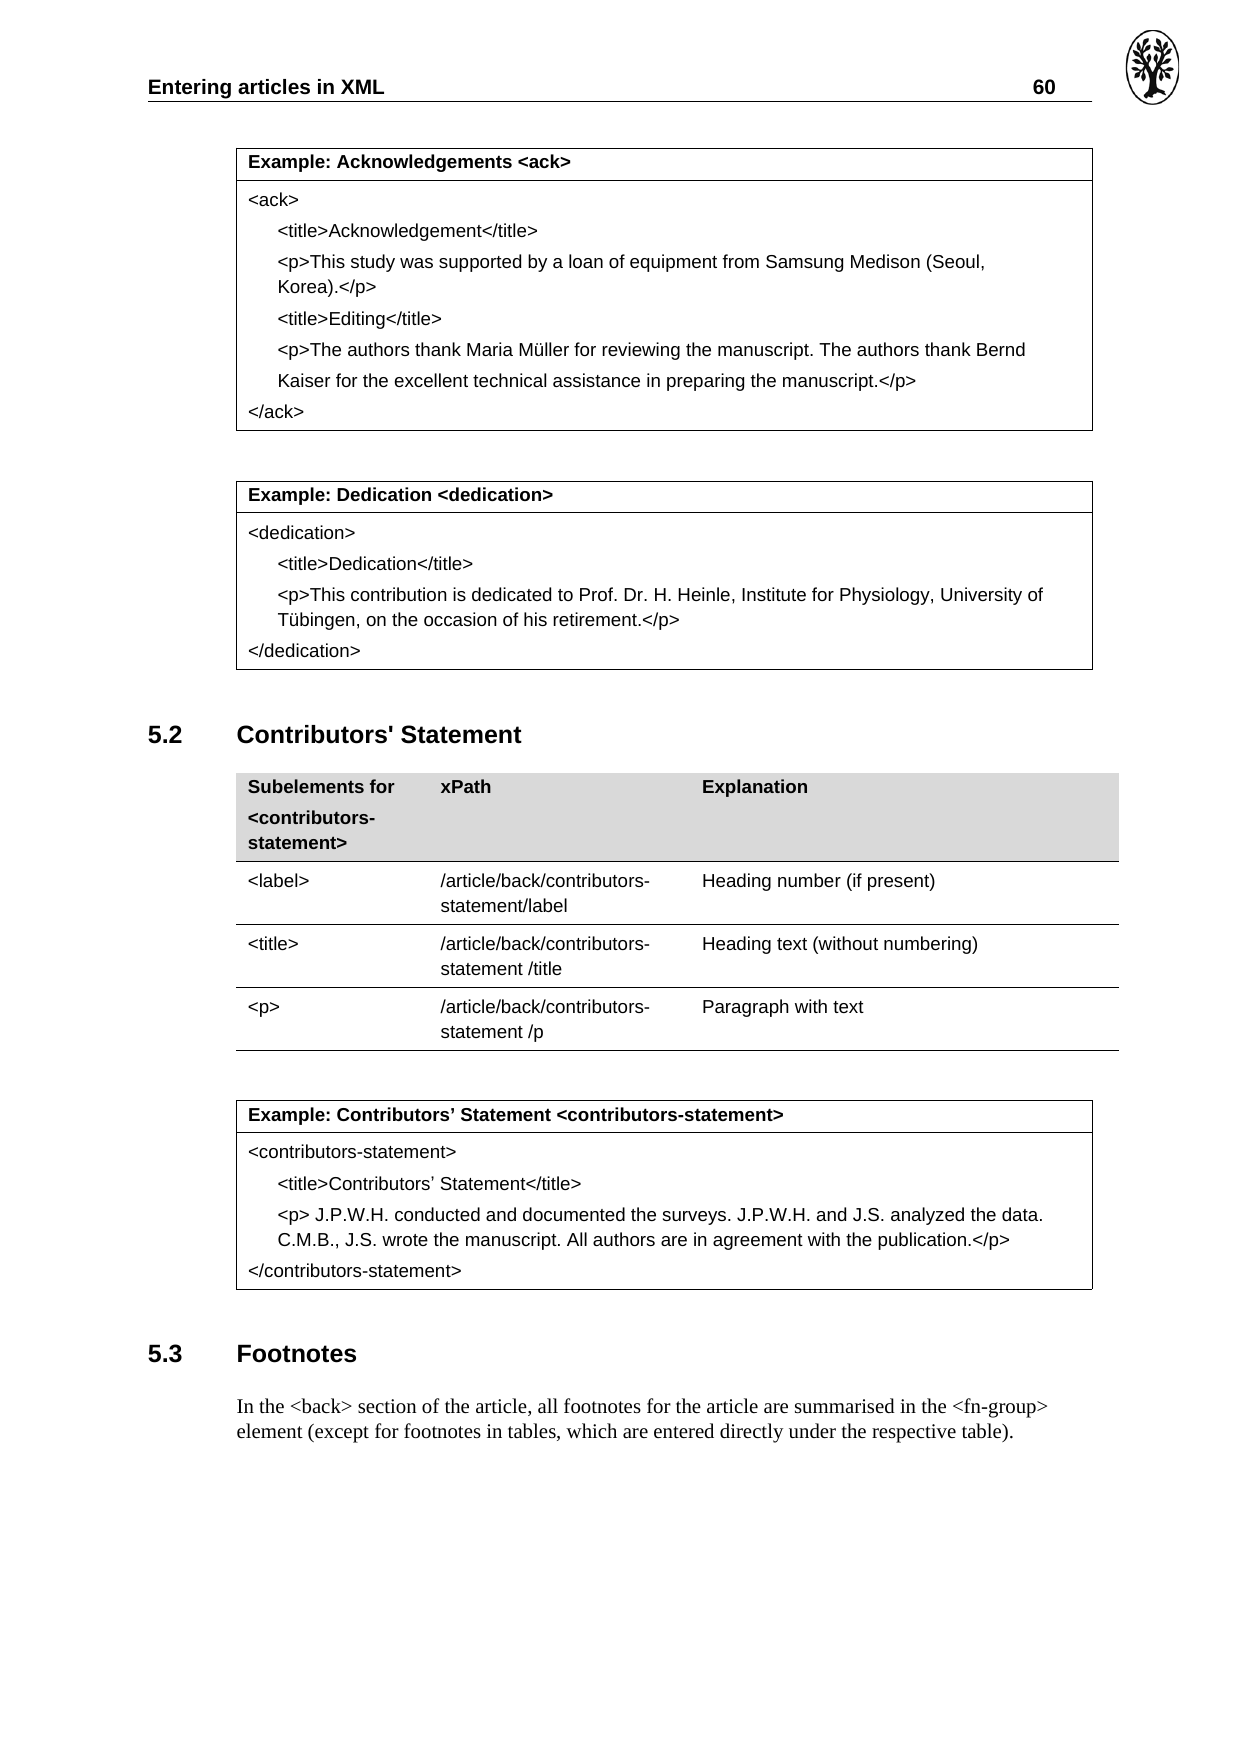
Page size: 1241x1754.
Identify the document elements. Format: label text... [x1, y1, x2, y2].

table_cell /article/back/contributors-statement /title [429, 925, 691, 987]
table_cell Paragraph with text [691, 988, 1119, 1050]
table_header Subelements for <contributors-statement> [236, 773, 429, 861]
table_cell Heading number (if present) [691, 862, 1119, 924]
table_cell <dedication> <title>Dedication</title> <p>This contribution is dedicated to Prof. Dr. H. Heinle, Institute for Physiology, University of Tübingen, on the occasion of his retirement.</p> </dedication> [237, 513, 1092, 669]
table_header Example: Acknowledgements <ack> [237, 149, 1092, 179]
table_cell /article/back/contributors-statement/label [429, 862, 691, 924]
table_header xPath [429, 773, 691, 861]
table_cell <p> [236, 988, 429, 1050]
table_header Example: Dedication <dedication> [237, 482, 1092, 512]
table_cell <label> [236, 862, 429, 924]
picture [1125, 30, 1180, 105]
table_cell /article/back/contributors-statement /p [429, 988, 691, 1050]
text In the <back> section of the article, all footnotes for the article are summarised in the <fn-group> element (except for footnotes in tables, which are entered directly under the respective table). [236, 1393, 1092, 1443]
table_cell <ack> <title>Acknowledgement</title> <p>This study was supported by a loan of equipment from Samsung Medison (Seoul, Korea).</p> <title>Editing</title> <p>The authors thank Maria Müller for reviewing the manuscript. The authors thank Bernd Kaiser for the excellent technical assistance in preparing the manuscript.</p> </ack> [237, 181, 1092, 430]
table_cell Heading text (without numbering) [691, 925, 1119, 987]
table_header Example: Contributorsʼ Statement <contributors-statement> [237, 1101, 1092, 1132]
table_cell <title> [236, 925, 429, 987]
table_header Explanation [691, 773, 1119, 861]
table_cell <contributors-statement> <title>Contributorsʼ Statement</title> <p> J.P.W.H. conducted and documented the surveys. J.P.W.H. and J.S. analyzed the data. C.M.B., J.S. wrote the manuscript. All authors are in agreement with the publication.</p> </contributors-statement> [237, 1133, 1092, 1289]
subtitle Footnotes [148, 1339, 1092, 1368]
subtitle Contributors' Statement [148, 719, 1092, 748]
